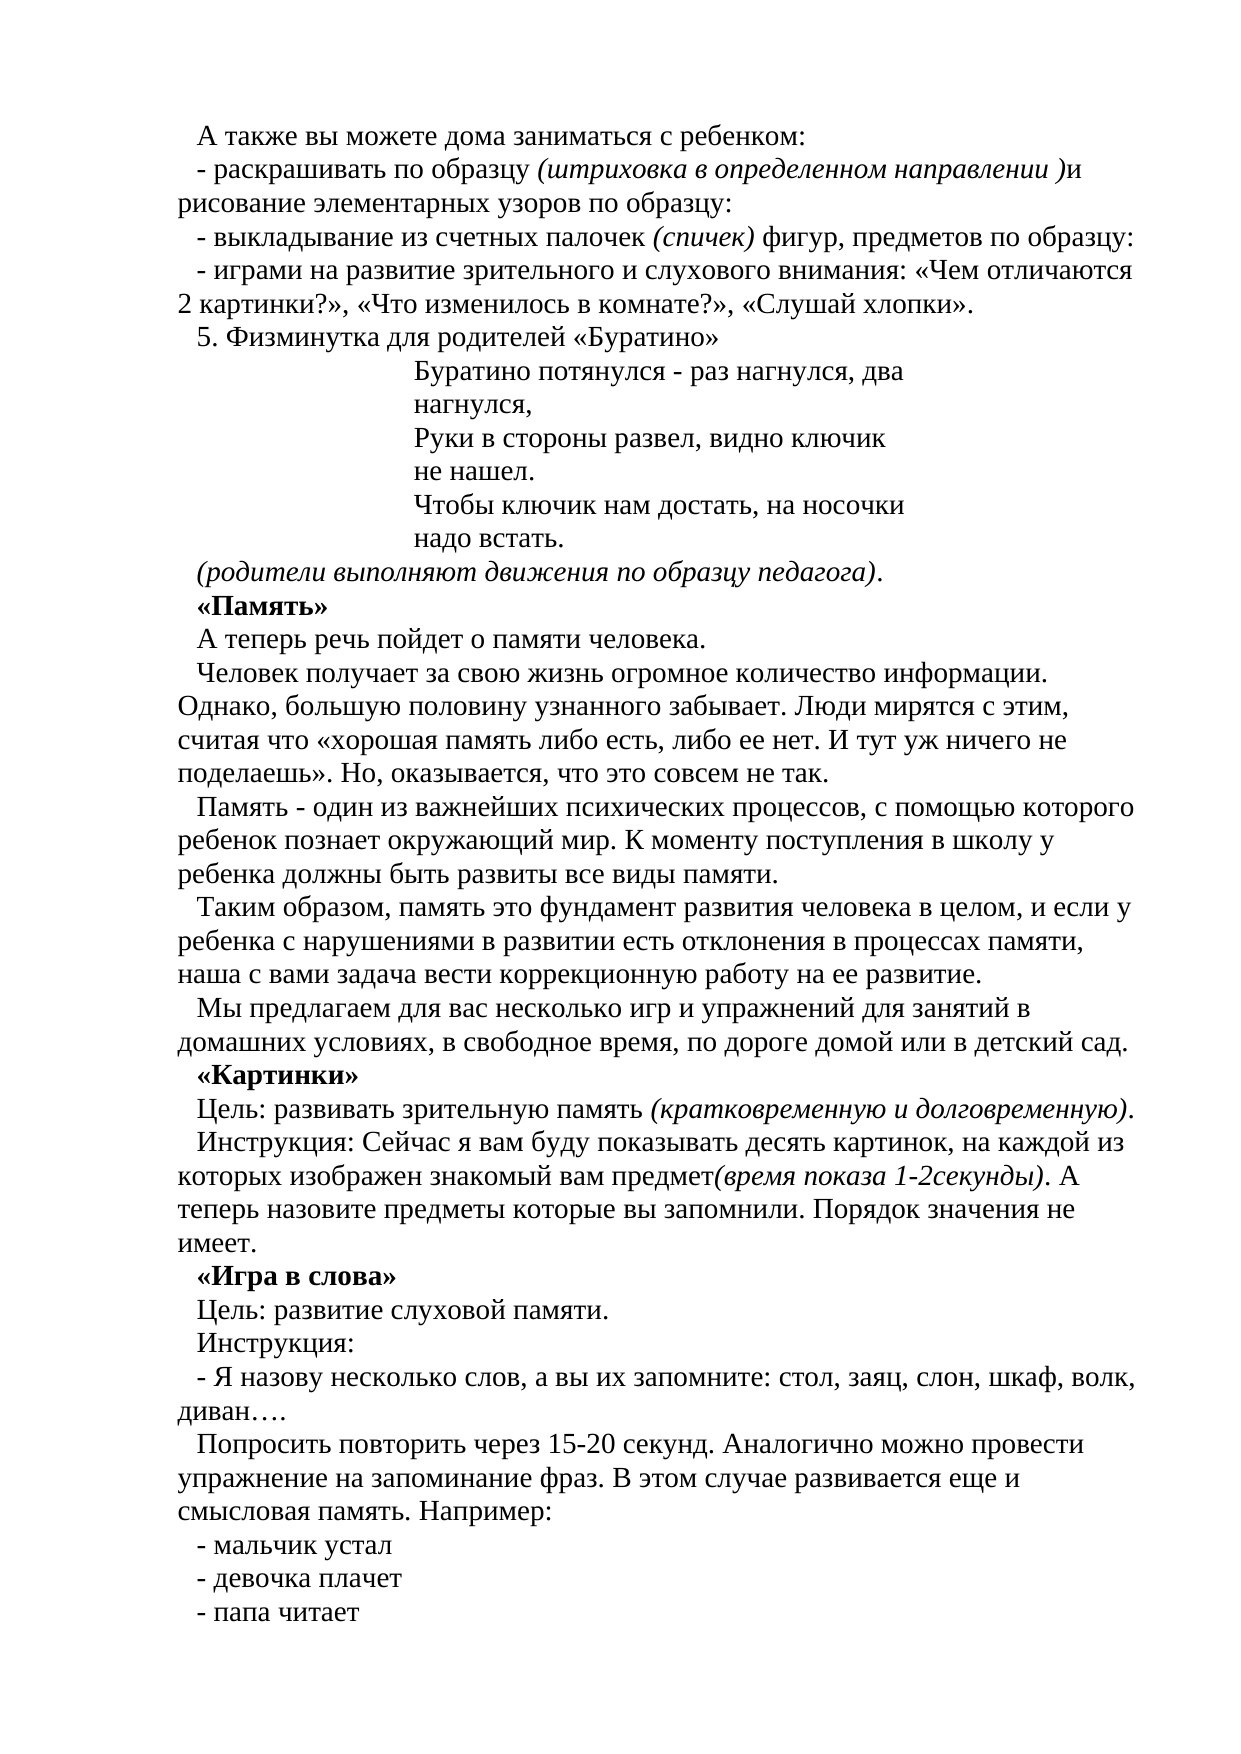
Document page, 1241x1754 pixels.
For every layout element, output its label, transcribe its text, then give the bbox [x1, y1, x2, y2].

text - играми на развитие зрительного и слухового внимания: «Чем отличаются 2 картинки?», «Что изменилось в комнате?», «Слушай хлопки». [177, 252, 1152, 319]
text - Я назову несколько слов, а вы их запомните: стол, заяц, слон, шкаф, волк, диван…. [177, 1359, 1152, 1426]
text Цель: развитие слуховой памяти. [177, 1292, 1152, 1326]
text Попросить повторить через 15-20 секунд. Аналогично можно провести упражнение на запоминание фраз. В этом случае развивается еще и смысловая память. Например: [177, 1426, 1152, 1527]
text «Игра в слова» [177, 1258, 1152, 1292]
text - мальчик устал [177, 1527, 1152, 1560]
text «Память» [177, 588, 1152, 621]
text Чтобы ключик нам достать, на носочки надо встать. [413, 487, 915, 554]
text Мы предлагаем для вас несколько игр и упражнений для занятий в домашних условиях, в свободное время, по дороге домой или в детский сад. [177, 990, 1152, 1057]
text - раскрашивать по образцу (штриховка в определенном направлении )и рисование элементарных узоров по образцу: [177, 152, 1152, 219]
text 5. Физминутка для родителей «Буратино» [177, 319, 1152, 353]
text А теперь речь пойдет о памяти человека. [177, 621, 1152, 655]
text - выкладывание из счетных палочек (спичек) фигур, предметов по образцу: [177, 219, 1152, 252]
text (родители выполняют движения по образцу педагога). [177, 554, 1152, 588]
text «Картинки» [177, 1057, 1152, 1091]
text Инструкция: [177, 1326, 1152, 1359]
text Инструкция: Сейчас я вам буду показывать десять картинок, на каждой из которых изображен знакомый вам предмет(время показа 1-2секунды). А теперь назовите предметы которые вы запомнили. Порядок значения не имеет. [177, 1124, 1152, 1258]
text - папа читает [177, 1594, 1152, 1627]
text Память - один из важнейших психических процессов, с помощью которого ребенок познает окружающий мир. К моменту поступления в школу у ребенка должны быть развиты все виды памяти. [177, 789, 1152, 889]
text Буратино потянулся - раз нагнулся, два нагнулся, [413, 353, 915, 420]
text - девочка плачет [177, 1560, 1152, 1594]
text А также вы можете дома заниматься с ребенком: [177, 118, 1152, 152]
text Руки в стороны развел, видно ключик не нашел. [413, 420, 915, 487]
text Таким образом, память это фундамент развития человека в целом, и если у ребенка с нарушениями в развитии есть отклонения в процессах памяти, наша с вами задача вести коррекционную работу на ее развитие. [177, 889, 1152, 990]
text Человек получает за свою жизнь огромное количество информации. Однако, большую половину узнанного забывает. Люди мирятся с этим, считая что «хорошая память либо есть, либо ее нет. И тут уж ничего не поделаешь». Но, оказывается, что это совсем не так. [177, 655, 1152, 789]
text Цель: развивать зрительную память (кратковременную и долговременную). [177, 1091, 1152, 1124]
